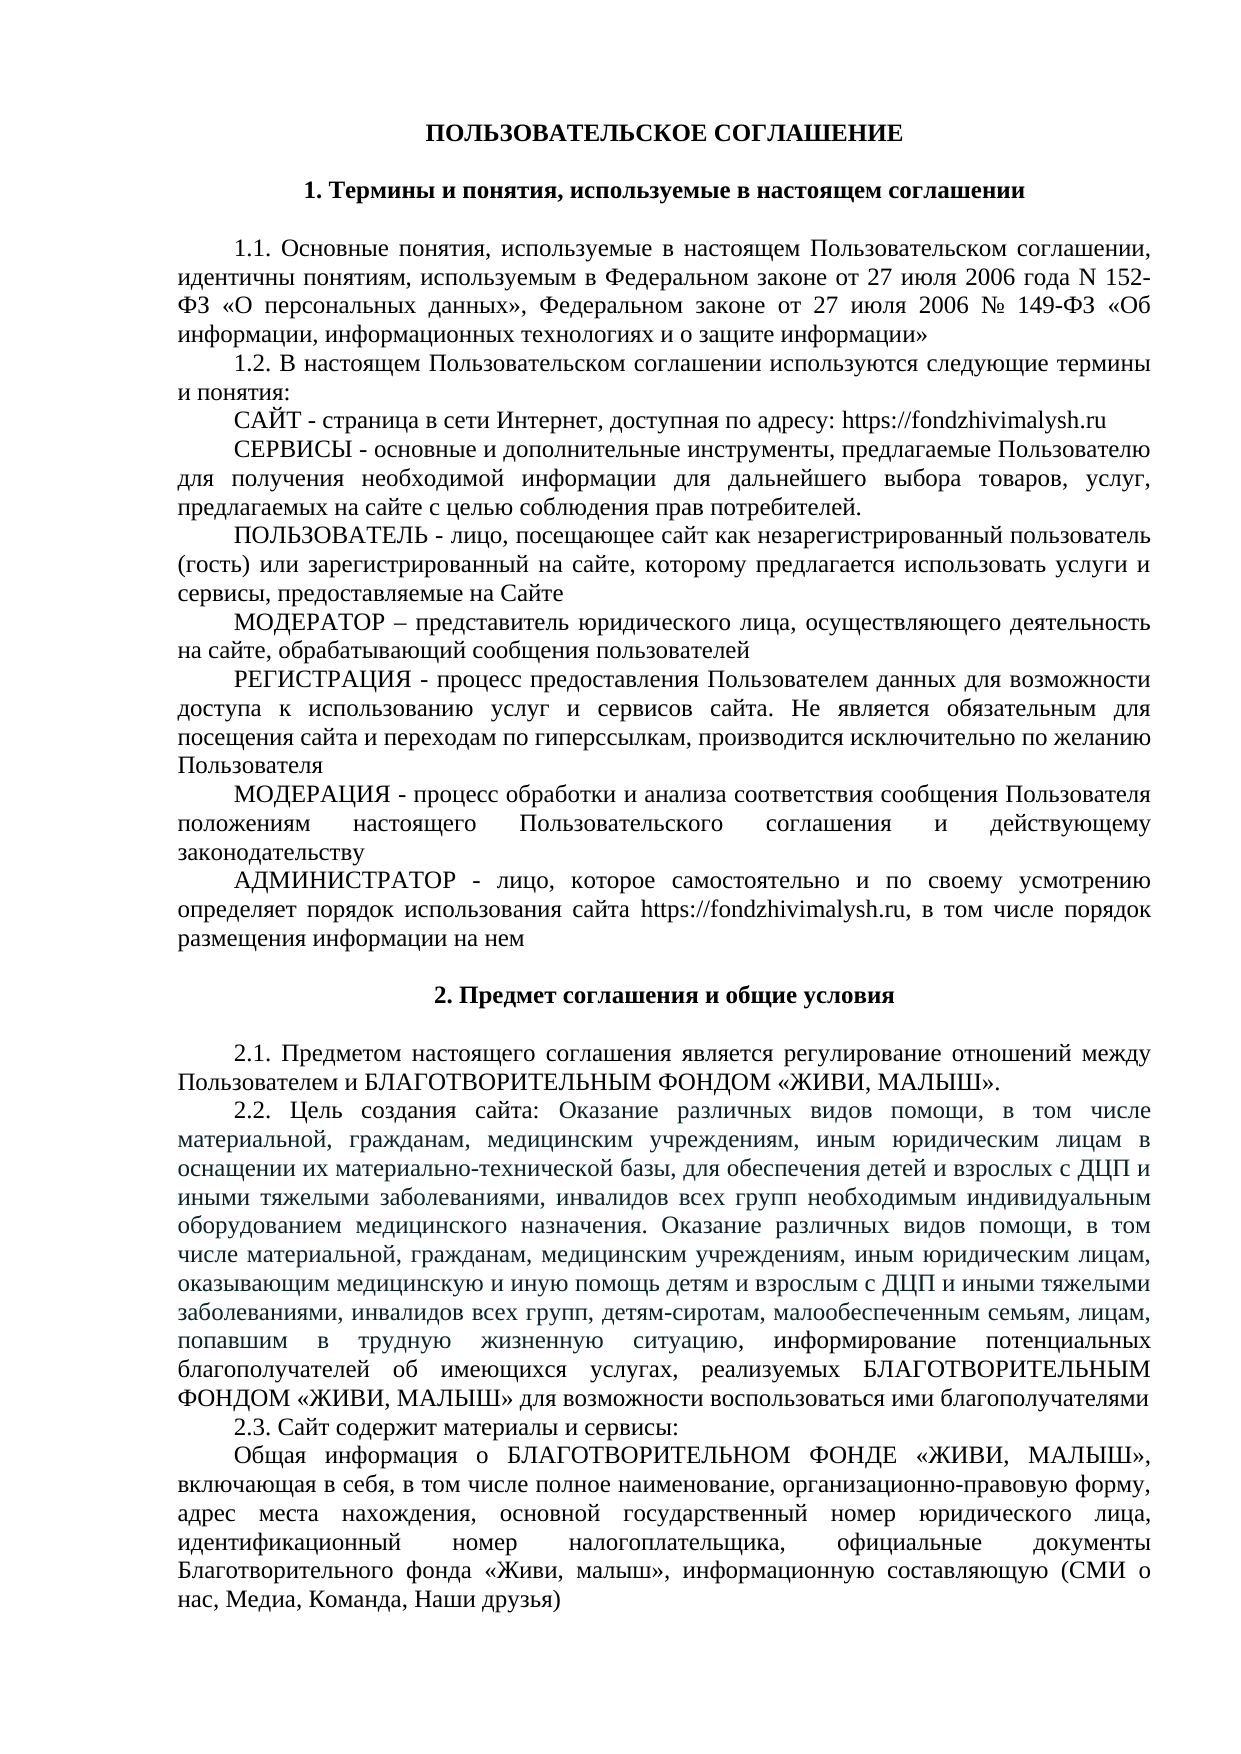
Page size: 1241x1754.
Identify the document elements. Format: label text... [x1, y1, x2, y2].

text АДМИНИСТРАТОР - лицо, которое самостоятельно и по своему усмотрению определяет порядок использования сайта https://fondzhivimalysh.ru, в том числе порядок размещения информации на нем [177, 866, 1152, 952]
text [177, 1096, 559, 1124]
text Общая информация о БЛАГОТВОРИТЕЛЬНОМ ФОНДЕ «ЖИВИ, МАЛЫШ», включающая в себя, в том числе полное наименование, организационно-правовую форму, адрес места нахождения, основной государственный номер юридического лица, идентификационный номер налогоплательщика, официальные документы Благотворительного фонда «Живи, малыш», информационную составляющую (СМИ о нас, Медиа, Команда, Наши друзья) [177, 1441, 1152, 1613]
title ПОЛЬЗОВАТЕЛЬСКОЕ СОГЛАШЕНИЕ [177, 118, 1152, 147]
text САЙТ - страница в сети Интернет, доступная по адресу: https://fondzhivimalysh.ru [177, 406, 1152, 434]
text 2.3. Сайт содержит материалы и сервисы: [177, 1412, 1152, 1441]
text 1.2. В настоящем Пользовательском соглашении используются следующие термины и понятия: [177, 348, 1152, 406]
text ПОЛЬЗОВАТЕЛЬ - лицо, посещающее сайт как незарегистрированный пользователь (гость) или зарегистрированный на сайте, которому предлагается использовать услуги и сервисы, предоставляемые на Сайте [177, 521, 1152, 607]
title 1. Термины и понятия, используемые в настоящем соглашении [177, 176, 1152, 204]
text СЕРВИСЫ - основные и дополнительные инструменты, предлагаемые Пользователю для получения необходимой информации для дальнейшего выбора товаров, услуг, предлагаемых на сайте с целью соблюдения прав потребителей. [177, 434, 1152, 521]
text МОДЕРАТОР – представитель юридического лица, осуществляющего деятельность на сайте, обрабатывающий сообщения пользователей [177, 607, 1152, 664]
text 2.2. Цель создания сайта: Оказание различных видов помощи, в том числе материальной, гражданам, медицинским учреждениям, иным юридическим лицам в оснащении их материально-технической базы, для обеспечения детей и взрослых с ДЦП и иными тяжелыми заболеваниями, инвалидов всех групп необходимым индивидуальным оборудованием медицинского назначения. Оказание различных видов помощи, в том числе материальной, гражданам, медицинским учреждениям, иным юридическим лицам, оказывающим медицинскую и иную помощь детям и взрослым с ДЦП и иными тяжелыми заболеваниями, инвалидов всех групп, детям-сиротам, малообеспеченным семьям, лицам, попавшим в трудную жизненную ситуацию, информирование потенциальных благополучателей об имеющихся услугах, реализуемых БЛАГОТВОРИТЕЛЬНЫМ ФОНДОМ «ЖИВИ, МАЛЫШ» для возможности воспользоваться ими благополучателями [177, 1326, 1152, 1412]
title 2. Предмет соглашения и общие условия [177, 981, 1152, 1009]
text 2.1. Предметом настоящего соглашения является регулирование отношений между Пользователем и БЛАГОТВОРИТЕЛЬНЫМ ФОНДОМ «ЖИВИ, МАЛЫШ». [177, 1038, 1152, 1096]
text 1.1. Основные понятия, используемые в настоящем Пользовательском соглашении, идентичны понятиям, используемым в Федеральном законе от 27 июля 2006 года N 152-ФЗ «О персональных данных», Федеральном законе от 27 июля 2006 № 149-ФЗ «Об информации, информационных технологиях и о защите информации» [177, 233, 1152, 348]
text РЕГИСТРАЦИЯ - процесс предоставления Пользователем данных для возможности доступа к использованию услуг и сервисов сайта. Не является обязательным для посещения сайта и переходам по гиперссылкам, производится исключительно по желанию Пользователя [177, 664, 1152, 779]
text МОДЕРАЦИЯ - процесс обработки и анализа соответствия сообщения Пользователя положениям настоящего Пользовательского соглашения и действующему законодательству [177, 779, 1152, 866]
